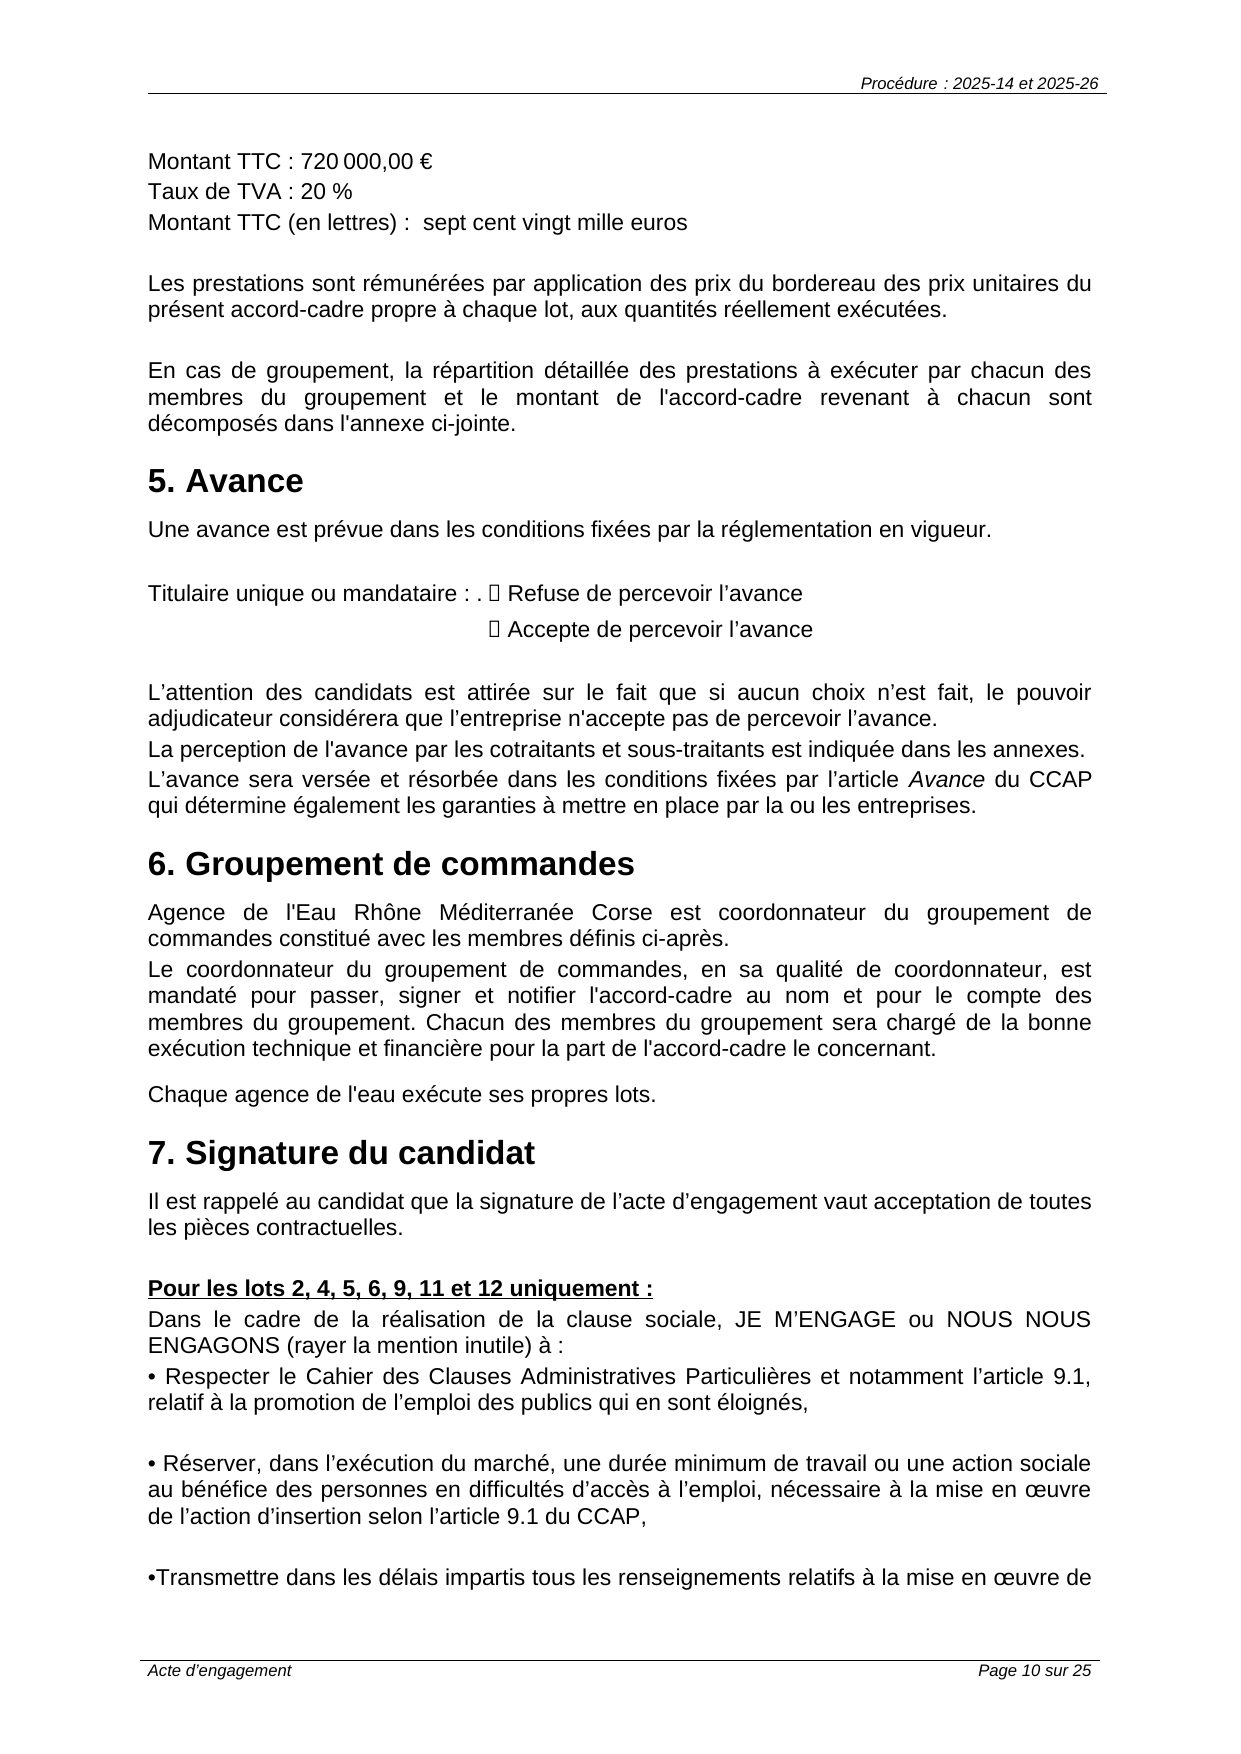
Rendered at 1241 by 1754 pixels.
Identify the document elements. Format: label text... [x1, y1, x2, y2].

text Groupement de commandes [148, 844, 1093, 882]
text Montant TTC : 720 000,00 € [148, 148, 1093, 174]
text Une avance est prévue dans les conditions fixées par la réglementation en vigueur. [148, 516, 1093, 543]
text Agence de l'Eau Rhône Méditerranée Corse est coordonnateur du groupement de commandes constitué avec les membres définis ci-après. [148, 899, 1093, 952]
text Le coordonnateur du groupement de commandes, en sa qualité de coordonnateur, est mandaté pour passer, signer et notifier l'accord-cadre au nom et pour le compte des membres du groupement. Chacun des membres du groupement sera chargé de la bonne exécution technique et financière pour la part de l'accord-cadre le concernant. [148, 956, 1093, 1061]
text La perception de l'avance par les cotraitants et sous-traitants est indiquée dans les annexes. [148, 736, 1093, 762]
text Taux de TVA : 20 % [148, 178, 1093, 204]
text Pour les lots 2, 4, 5, 6, 9, 11 et 12 uniquement : [148, 1275, 1093, 1302]
text Montant TTC (en lettres) : sept cent vingt mille euros [148, 209, 1093, 235]
text Signature du candidat [148, 1133, 1093, 1171]
text • Réserver, dans l’exécution du marché, une durée minimum de travail ou une action sociale au bénéfice des personnes en difficultés d’accès à l’emploi, nécessaire à la mise en œuvre de l’action d’insertion selon l’article 9.1 du CCAP, [148, 1450, 1093, 1529]
text Il est rappelé au candidat que la signature de l’acte d’engagement vaut acceptation de toutes les pièces contractuelles. [148, 1188, 1093, 1241]
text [148, 1564, 1093, 1590]
text En cas de groupement, la répartition détaillée des prestations à exécuter par chacun des membres du groupement et le montant de l'accord-cadre revenant à chacun sont décomposés dans l'annexe ci-jointe. [148, 357, 1093, 436]
text Dans le cadre de la réalisation de la clause sociale, JE M’ENGAGE ou NOUS NOUS ENGAGONS (rayer la mention inutile) à : [148, 1306, 1093, 1358]
text Titulaire unique ou mandataire :  Refuse de percevoir l’avance [148, 577, 1093, 608]
text L’avance sera versée et résorbée dans les conditions fixées par l’article Avance du CCAP qui détermine également les garanties à mettre en place par la ou les entreprises. [148, 766, 1093, 819]
text • Respecter le Cahier des Clauses Administratives Particulières et notamment l’article 9.1, relatif à la promotion de l’emploi des publics qui en sont éloignés, [148, 1363, 1093, 1415]
text Chaque agence de l'eau exécute ses propres lots. [148, 1081, 1093, 1108]
text Les prestations sont rémunérées par application des prix du bordereau des prix unitaires du présent accord-cadre propre à chaque lot, aux quantités réellement exécutées. [148, 270, 1093, 322]
text Avance [148, 461, 1093, 499]
text  Accepte de percevoir l’avance [148, 613, 1093, 644]
text L’attention des candidats est attirée sur le fait que si aucun choix n’est fait, le pouvoir adjudicateur considérera que l’entreprise n'accepte pas de percevoir l’avance. [148, 679, 1093, 731]
